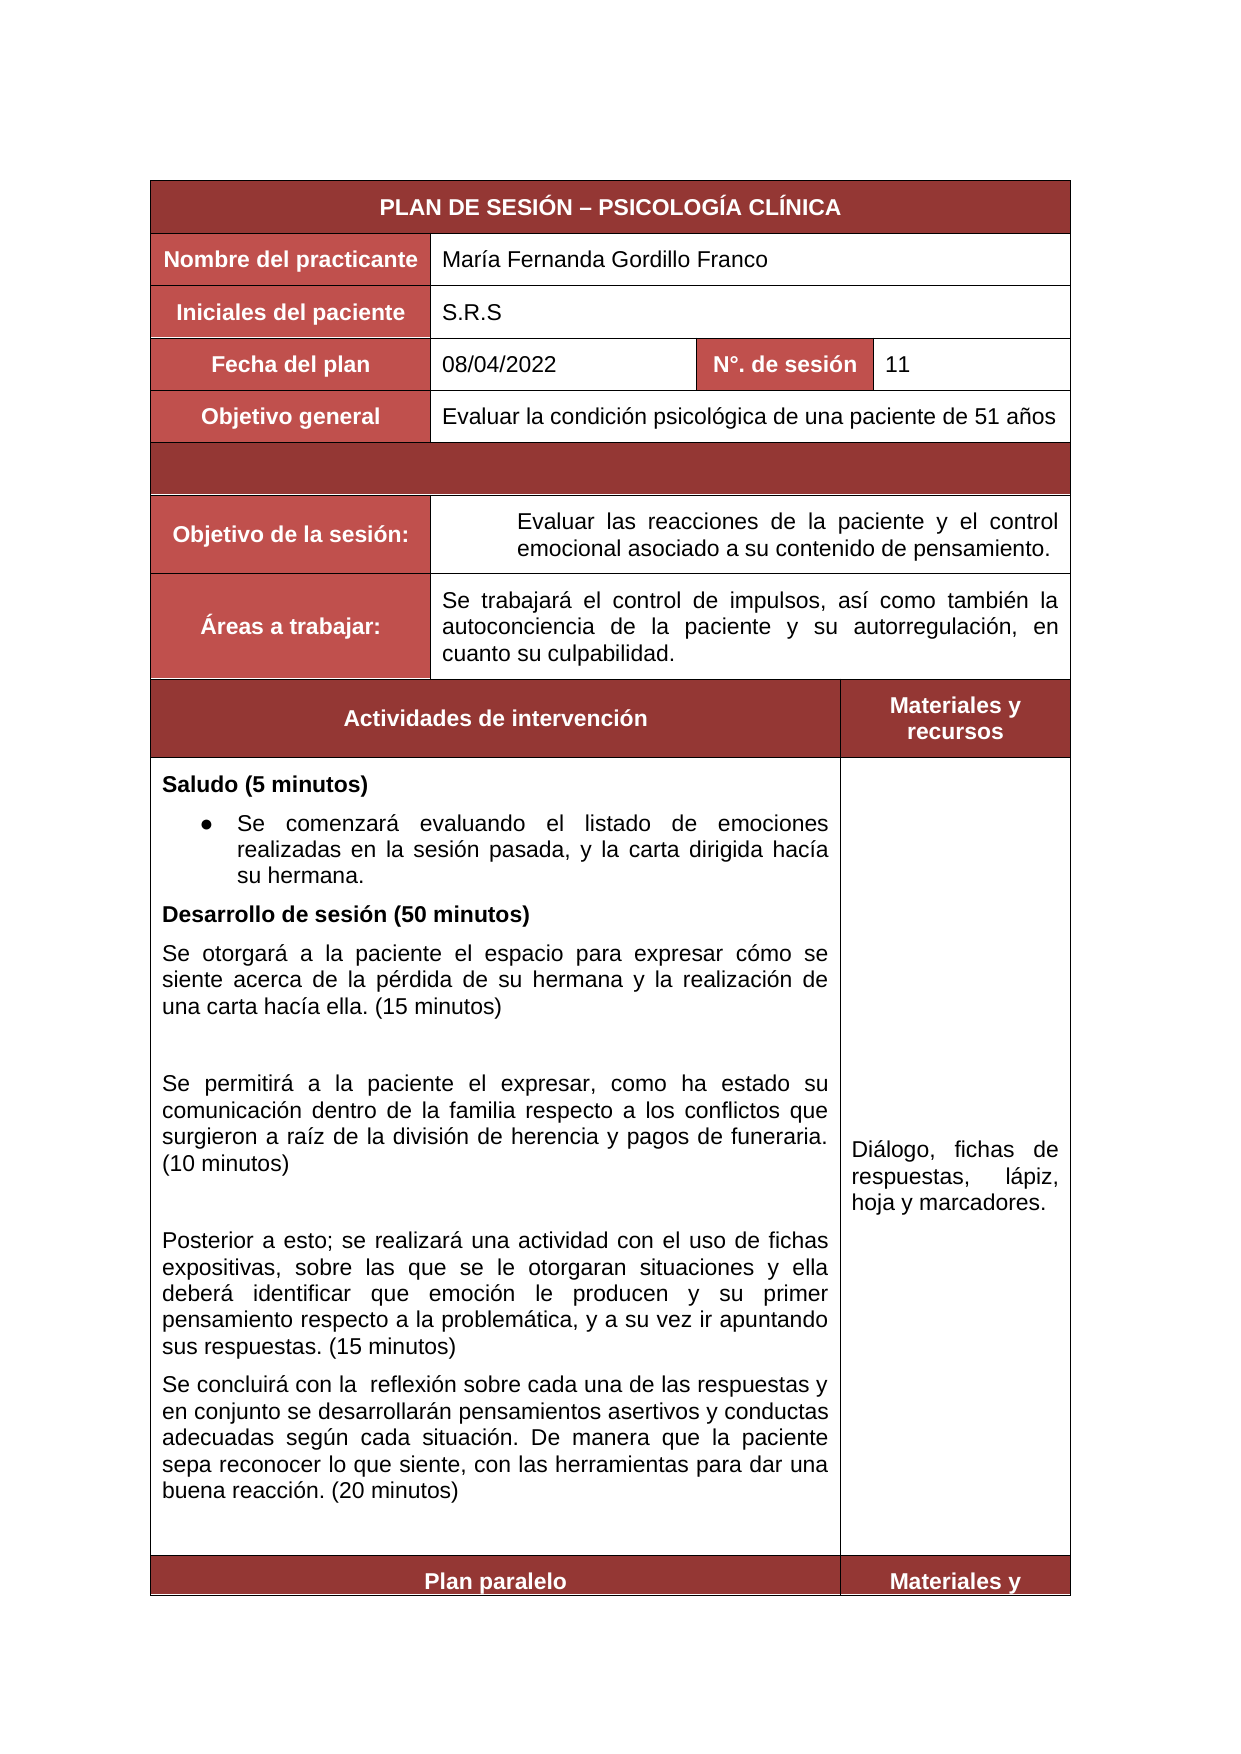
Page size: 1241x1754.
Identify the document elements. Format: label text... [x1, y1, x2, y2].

table_cell Objetivo general [151, 391, 430, 442]
table_cell Se trabajará el control de impulsos, así como también la autoconciencia de la paciente y su autorregulación, en cuanto su culpabilidad. [431, 574, 1070, 678]
table_cell Áreas a trabajar: [151, 574, 430, 678]
table_cell N°. de sesión [697, 339, 873, 390]
table_cell Iniciales del paciente [151, 286, 430, 337]
table_cell [151, 443, 1070, 494]
table_cell Plan paralelo [151, 1556, 840, 1594]
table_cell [841, 1556, 1070, 1594]
table_cell 08/04/2022 [431, 339, 696, 390]
table_cell 11 [874, 339, 1070, 390]
table_cell Saludo (5 minutos) Se comenzará evaluando el listado de emociones realizadas en la sesión pasada, y la carta dirigida hacía su hermana. Desarrollo de sesión (50 minutos) Se otorgará a la paciente el espacio para expresar cómo se siente acerca de la pérdida de su hermana y la realización de una carta hacía ella. (15 minutos) Se permitirá a la paciente el expresar, como ha estado su comunicación dentro de la familia respecto a los conflictos que surgieron a raíz de la división de herencia y pagos de funeraria. (10 minutos) Posterior a esto; se realizará una actividad con el uso de fichas expositivas, sobre las que se le otorgaran situaciones y ella deberá identificar que emoción le producen y su primer pensamiento respecto a la problemática, y a su vez ir apuntando sus respuestas. (15 minutos) Se concluirá con la reflexión sobre cada una de las respuestas y en conjunto se desarrollarán pensamientos asertivos y conductas adecuadas según cada situación. De manera que la paciente sepa reconocer lo que siente, con las herramientas para dar una buena reacción. (20 minutos) [151, 758, 840, 1554]
table_cell Diálogo, fichas de respuestas, lápiz, hoja y marcadores. [841, 758, 1070, 1554]
table_cell S.R.S [431, 286, 1070, 337]
table_cell Evaluar la condición psicológica de una paciente de 51 años [431, 391, 1070, 442]
table_header PLAN DE SESIÓN – PSICOLOGÍA CLÍNICA [151, 181, 1070, 233]
table_cell Objetivo de la sesión: [151, 496, 430, 573]
table_cell Nombre del practicante [151, 234, 430, 285]
table_cell Evaluar las reacciones de la paciente y el control emocional asociado a su contenido de pensamiento. [431, 496, 1070, 573]
table_cell Actividades de intervención [151, 680, 840, 757]
table_cell María Fernanda Gordillo Franco [431, 234, 1070, 285]
table_cell Fecha del plan [151, 339, 430, 390]
table_cell Materiales y recursos [841, 680, 1070, 757]
